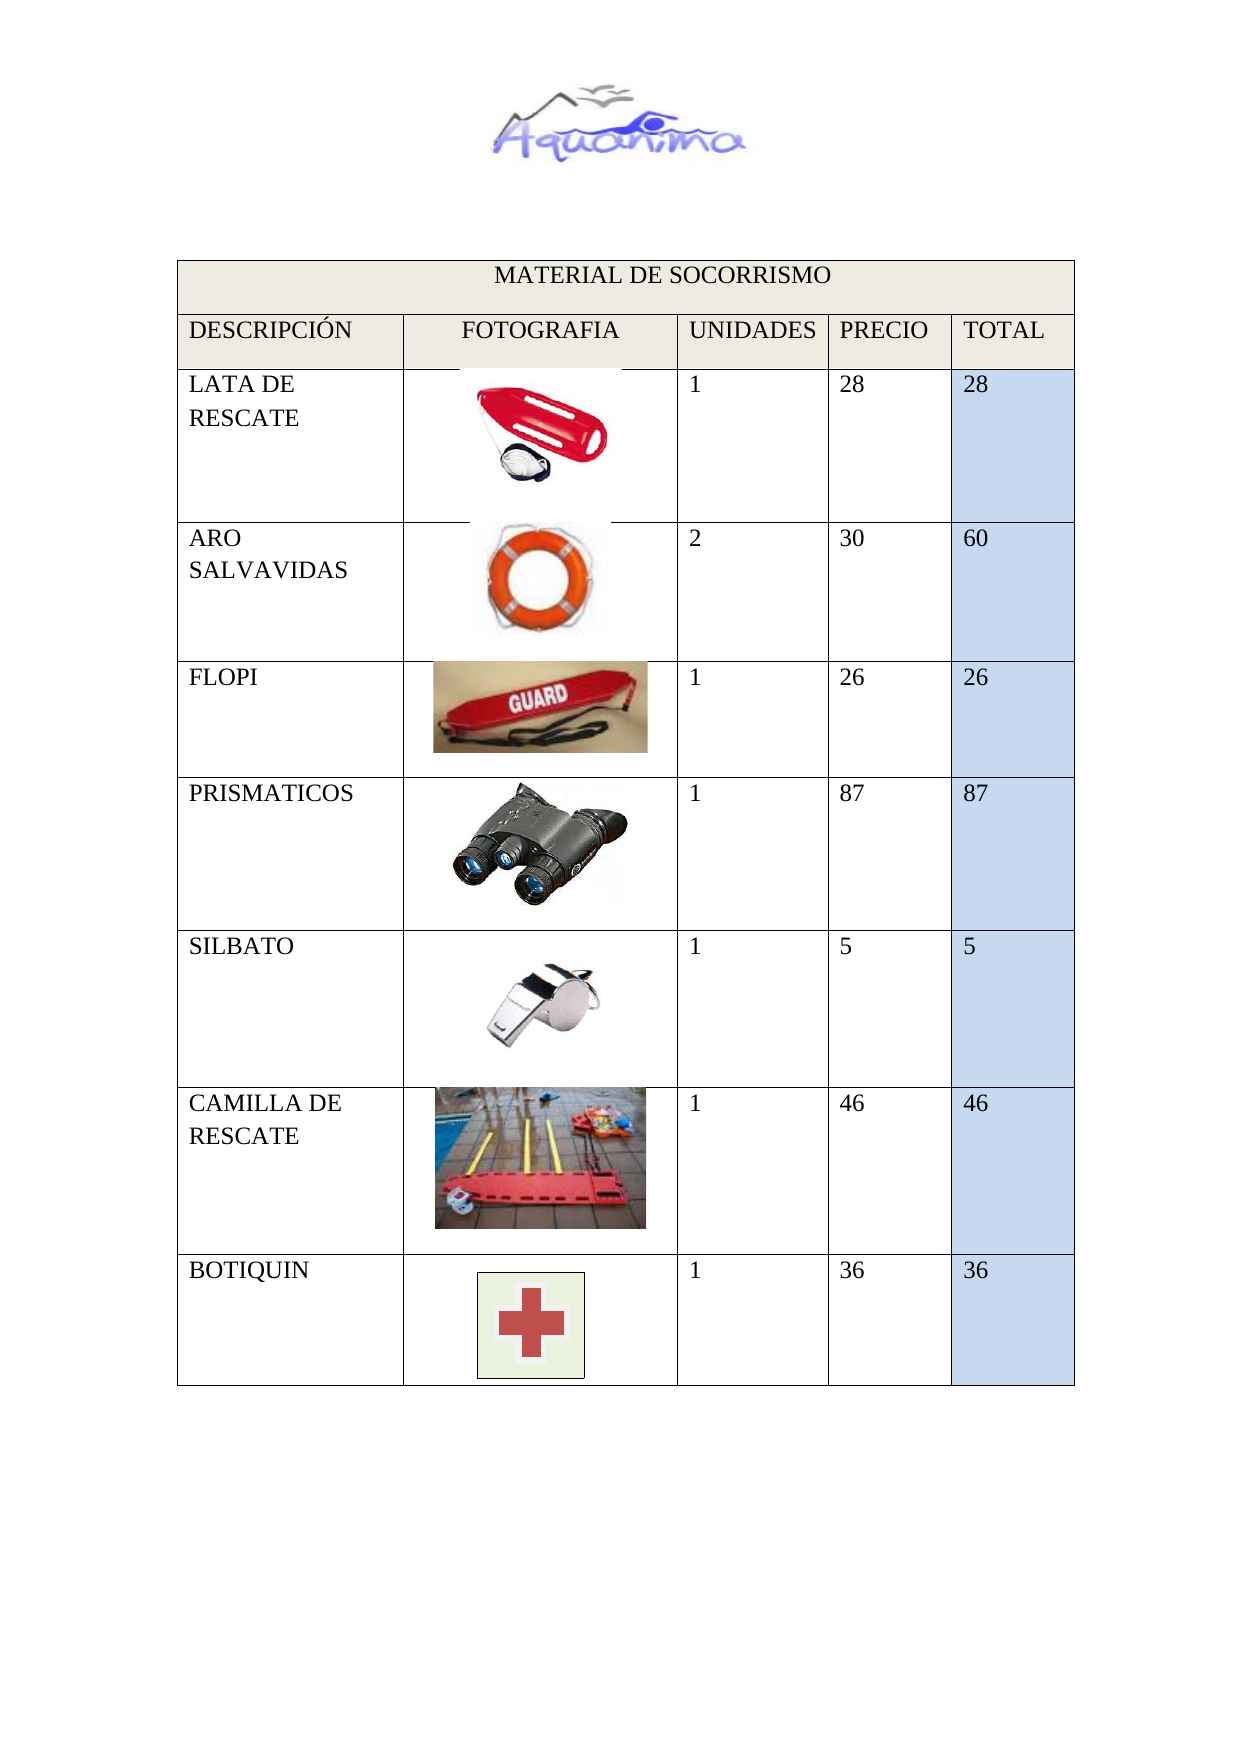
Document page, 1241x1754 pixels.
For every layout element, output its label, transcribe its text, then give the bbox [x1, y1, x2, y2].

table_cell 30 [829, 523, 951, 661]
table_header MATERIAL DE SOCORRISMO [178, 261, 1074, 314]
table_cell CAMILLA DE RESCATE [178, 1088, 403, 1254]
table_cell 26 [952, 662, 1074, 777]
table_cell 26 [829, 662, 951, 777]
table_cell 1 [678, 662, 828, 777]
table_cell 5 [829, 931, 951, 1087]
picture [459, 369, 622, 497]
table_cell [404, 778, 677, 930]
table_cell 46 [952, 1088, 1074, 1254]
picture [433, 661, 648, 753]
table_cell 1 [678, 370, 828, 522]
table_cell [404, 931, 677, 1087]
picture [452, 778, 629, 906]
picture [478, 73, 762, 179]
table_cell SILBATO [178, 931, 403, 1087]
table_cell 87 [829, 778, 951, 930]
table_cell [404, 1088, 677, 1254]
table_cell [404, 1255, 677, 1385]
table_cell 1 [678, 778, 828, 930]
table_cell UNIDADES [678, 315, 828, 368]
table_cell [404, 370, 677, 522]
table_cell ARO SALVAVIDAS [178, 523, 403, 661]
table_cell 46 [829, 1088, 951, 1254]
table_cell 28 [952, 370, 1074, 522]
table_cell PRECIO [829, 315, 951, 368]
table_cell 5 [952, 931, 1074, 1087]
table_cell 1 [678, 1088, 828, 1254]
table_cell 36 [952, 1255, 1074, 1385]
table_cell BOTIQUIN [178, 1255, 403, 1385]
picture [469, 522, 612, 636]
table_cell DESCRIPCIÓN [178, 315, 403, 368]
table_cell 2 [678, 523, 828, 661]
table_cell [404, 662, 677, 777]
picture [435, 1087, 647, 1229]
table_cell 60 [952, 523, 1074, 661]
table_cell 1 [678, 1255, 828, 1385]
table_cell [404, 523, 677, 661]
table_cell FOTOGRAFIA [404, 315, 677, 368]
table_cell 36 [829, 1255, 951, 1385]
table_cell LATA DE RESCATE [178, 370, 403, 522]
table_cell 87 [952, 778, 1074, 930]
table_cell FLOPI [178, 662, 403, 777]
picture [475, 931, 606, 1062]
table_cell PRISMATICOS [178, 778, 403, 930]
table_cell TOTAL [952, 315, 1074, 368]
table_cell 28 [829, 370, 951, 522]
table_cell 1 [678, 931, 828, 1087]
